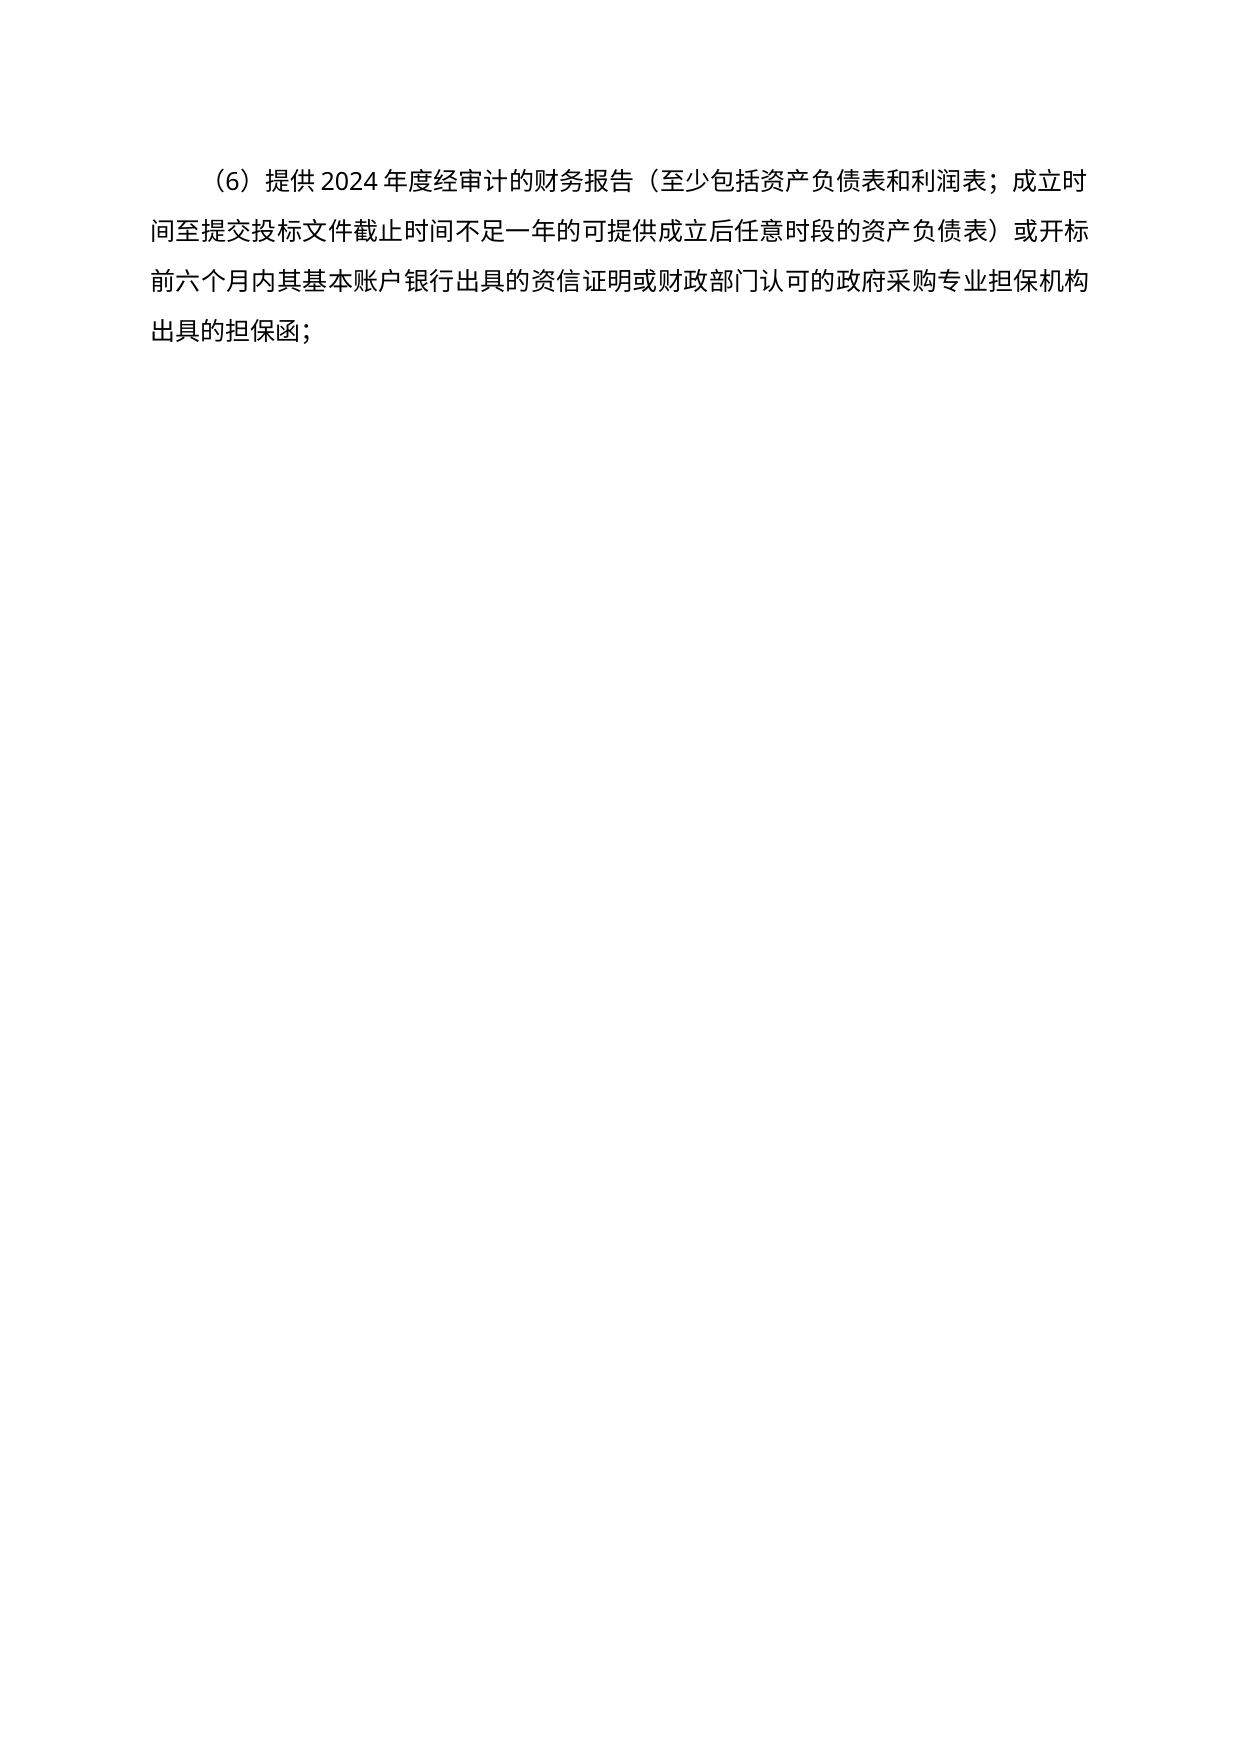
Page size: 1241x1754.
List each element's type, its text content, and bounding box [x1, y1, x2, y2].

text （6）提供2024年度经审计的财务报告（至少包括资产负债表和利润表；成立时间至提交投标文件截止时间不足一年的可提供成立后任意时段的资产负债表）或开标前六个月内其基本账户银行出具的资信证明或财政部门认可的政府采购专业担保机构出具的担保函； [150, 150, 1090, 350]
